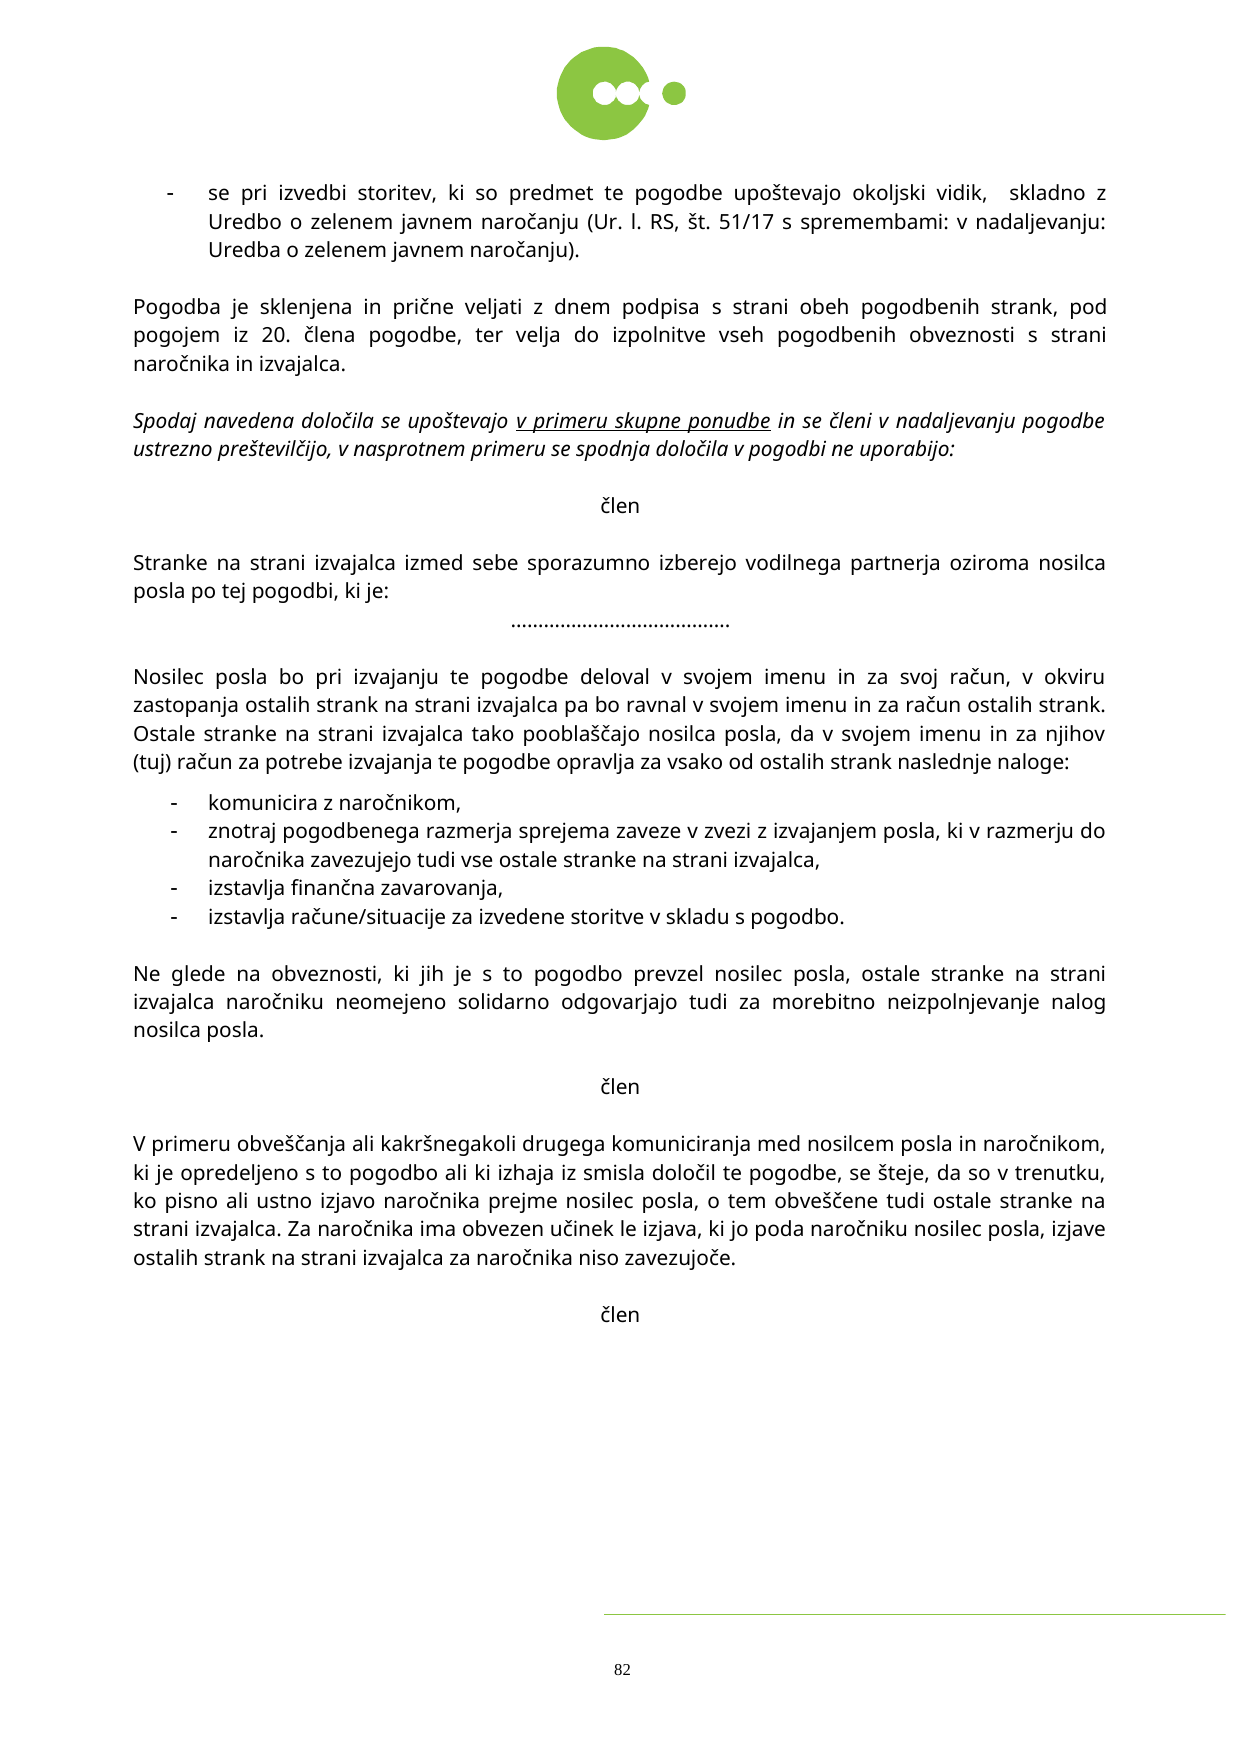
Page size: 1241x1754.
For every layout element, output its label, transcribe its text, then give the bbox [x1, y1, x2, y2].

list znotraj pogodbenega razmerja sprejema zaveze v zvezi z izvajanjem posla, ki v razmerju do naročnika zavezujejo tudi vse ostale stranke na strani izvajalca, [170, 816, 1107, 873]
text člen [133, 1300, 1107, 1328]
text Nosilec posla bo pri izvajanju te pogodbe deloval v svojem imenu in za svoj račun, v okviru zastopanja ostalih strank na strani izvajalca pa bo ravnal v svojem imenu in za račun ostalih strank. Ostale stranke na strani izvajalca tako pooblaščajo nosilca posla, da v svojem imenu in za njihov (tuj) račun za potrebe izvajanja te pogodbe opravlja za vsako od ostalih strank naslednje naloge: [133, 662, 1107, 776]
text V primeru obveščanja ali kakršnegakoli drugega komuniciranja med nosilcem posla in naročnikom, ki je opredeljeno s to pogodbo ali ki izhaja iz smisla določil te pogodbe, se šteje, da so v trenutku, ko pisno ali ustno izjavo naročnika prejme nosilec posla, o tem obveščene tudi ostale stranke na strani izvajalca. Za naročnika ima obvezen učinek le izjava, ki jo poda naročniku nosilec posla, izjave ostalih strank na strani izvajalca za naročnika niso zavezujoče. [133, 1129, 1107, 1271]
text člen [133, 491, 1107, 519]
text Spodaj navedena določila se upoštevajo v primeru skupne ponudbe in se členi v nadaljevanju pogodbe ustrezno preštevilčijo, v nasprotnem primeru se spodnja določila v pogodbi ne uporabijo: [133, 406, 1107, 463]
text Ne glede na obveznosti, ki jih je s to pogodbo prevzel nosilec posla, ostale stranke na strani izvajalca naročniku neomejeno solidarno odgovarjajo tudi za morebitno neizpolnjevanje nalog nosilca posla. [133, 959, 1107, 1044]
list se pri izvedbi storitev, ki so predmet te pogodbe upoštevajo okoljski vidik, skladno z Uredbo o zelenem javnem naročanju (Ur. l. RS, št. 51/17 s spremembami: v nadaljevanju: Uredba o zelenem javnem naročanju). [167, 178, 1107, 264]
text Pogodba je sklenjena in prične veljati z dnem podpisa s strani obeh pogodbenih strank, pod pogojem iz 20. člena pogodbe, ter velja do izpolnitve vseh pogodbenih obveznosti s strani naročnika in izvajalca. [133, 292, 1107, 377]
text Stranke na strani izvajalca izmed sebe sporazumno izberejo vodilnega partnerja oziroma nosilca posla po tej pogodbi, ki je: [133, 548, 1107, 605]
text člen [133, 1072, 1107, 1101]
list komunicira z naročnikom, [170, 788, 1107, 816]
list izstavlja finančna zavarovanja, [170, 873, 1107, 902]
text …………………………………. [133, 605, 1107, 633]
list izstavlja račune/situacije za izvedene storitve v skladu s pogodbo. [170, 902, 1107, 930]
